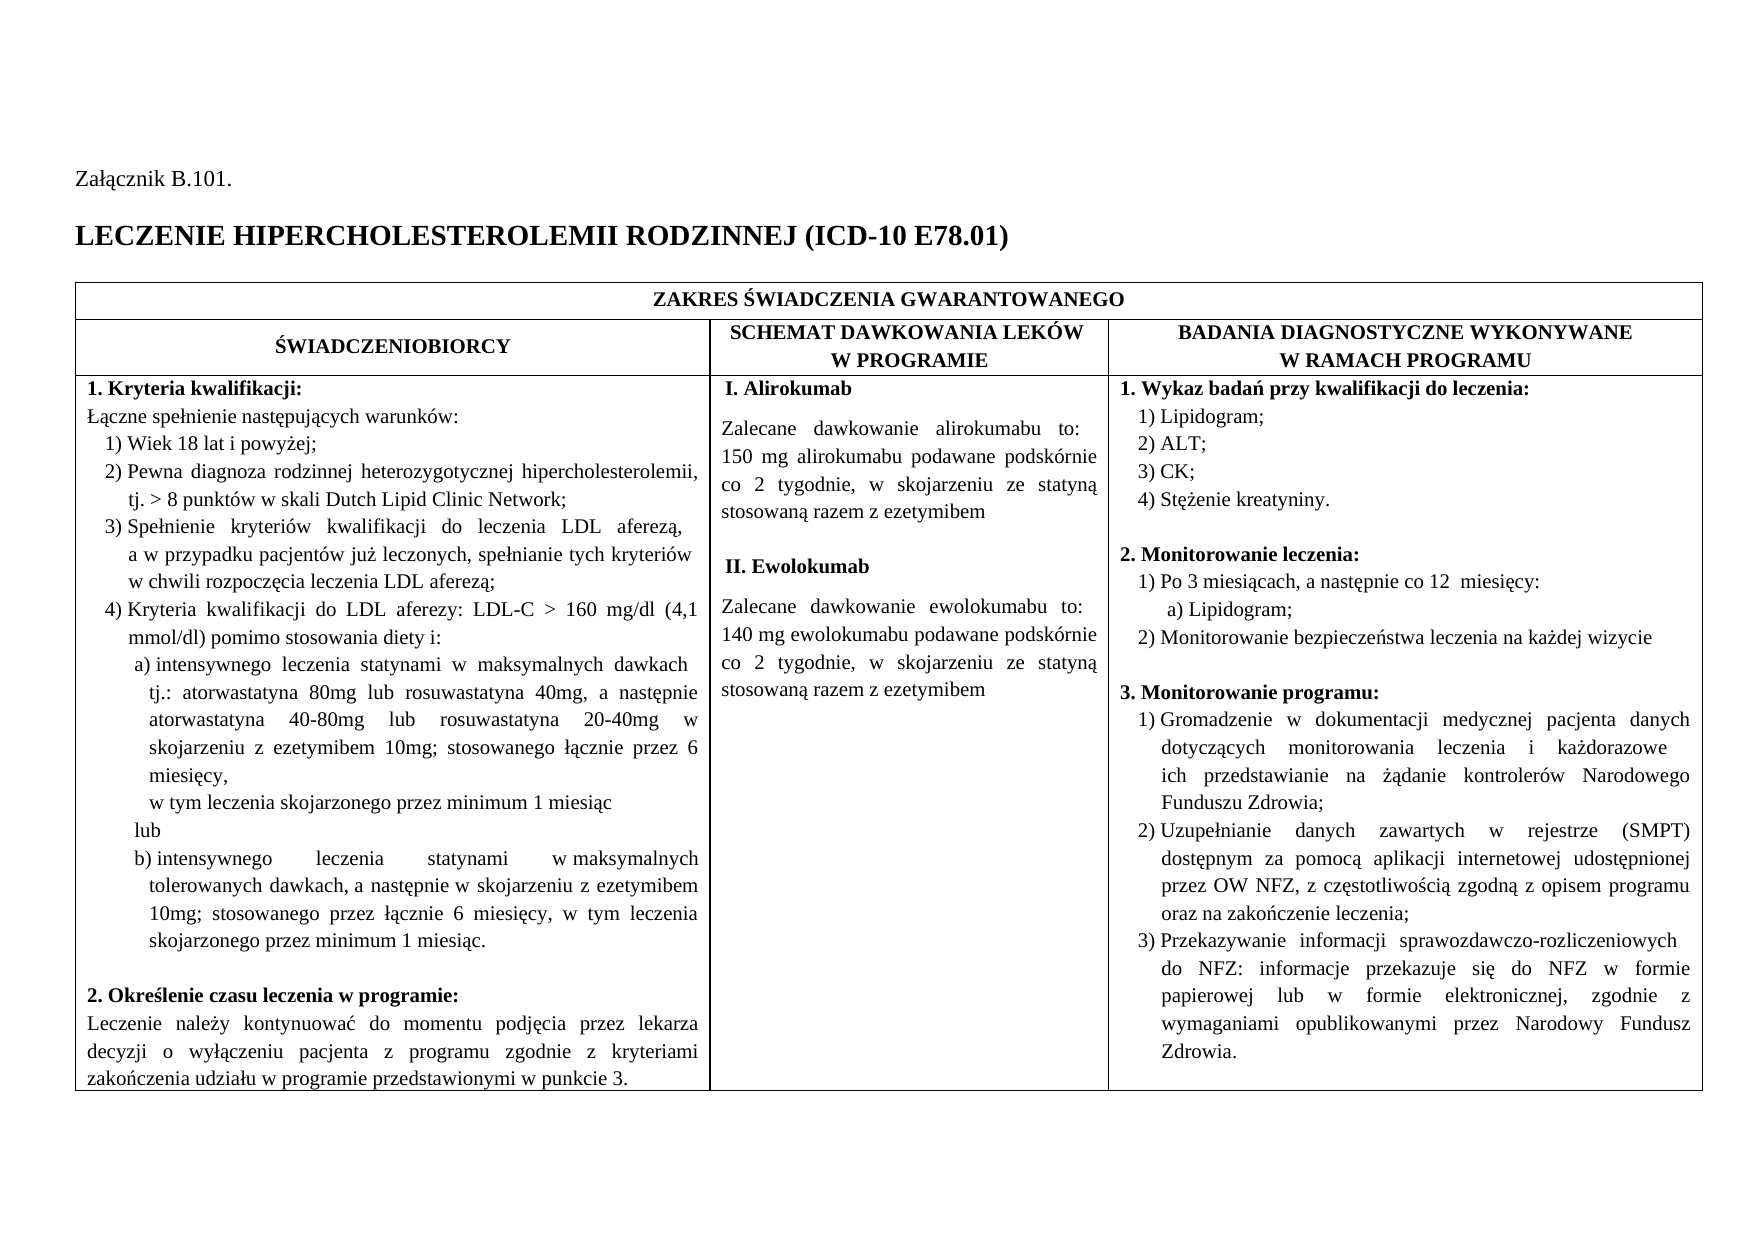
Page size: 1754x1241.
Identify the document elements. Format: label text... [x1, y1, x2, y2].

table_header ZAKRES ŚWIADCZENIA GWARANTOWANEGO [76, 283, 1702, 319]
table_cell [711, 376, 1108, 1090]
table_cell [76, 376, 709, 1090]
table_cell ŚWIADCZENIOBIORCY [76, 320, 709, 375]
table_cell BADANIA DIAGNOSTYCZNE WYKONYWANE W RAMACH PROGRAMU [1109, 320, 1702, 375]
text LECZENIE HIPERCHOLESTEROLEMII RODZINNEJ (ICD-10 E78.01) [75, 218, 1679, 252]
table_cell SCHEMAT DAWKOWANIA LEKÓW W PROGRAMIE [711, 320, 1108, 375]
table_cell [1109, 376, 1702, 1090]
text Załącznik B.101. [75, 165, 1679, 192]
